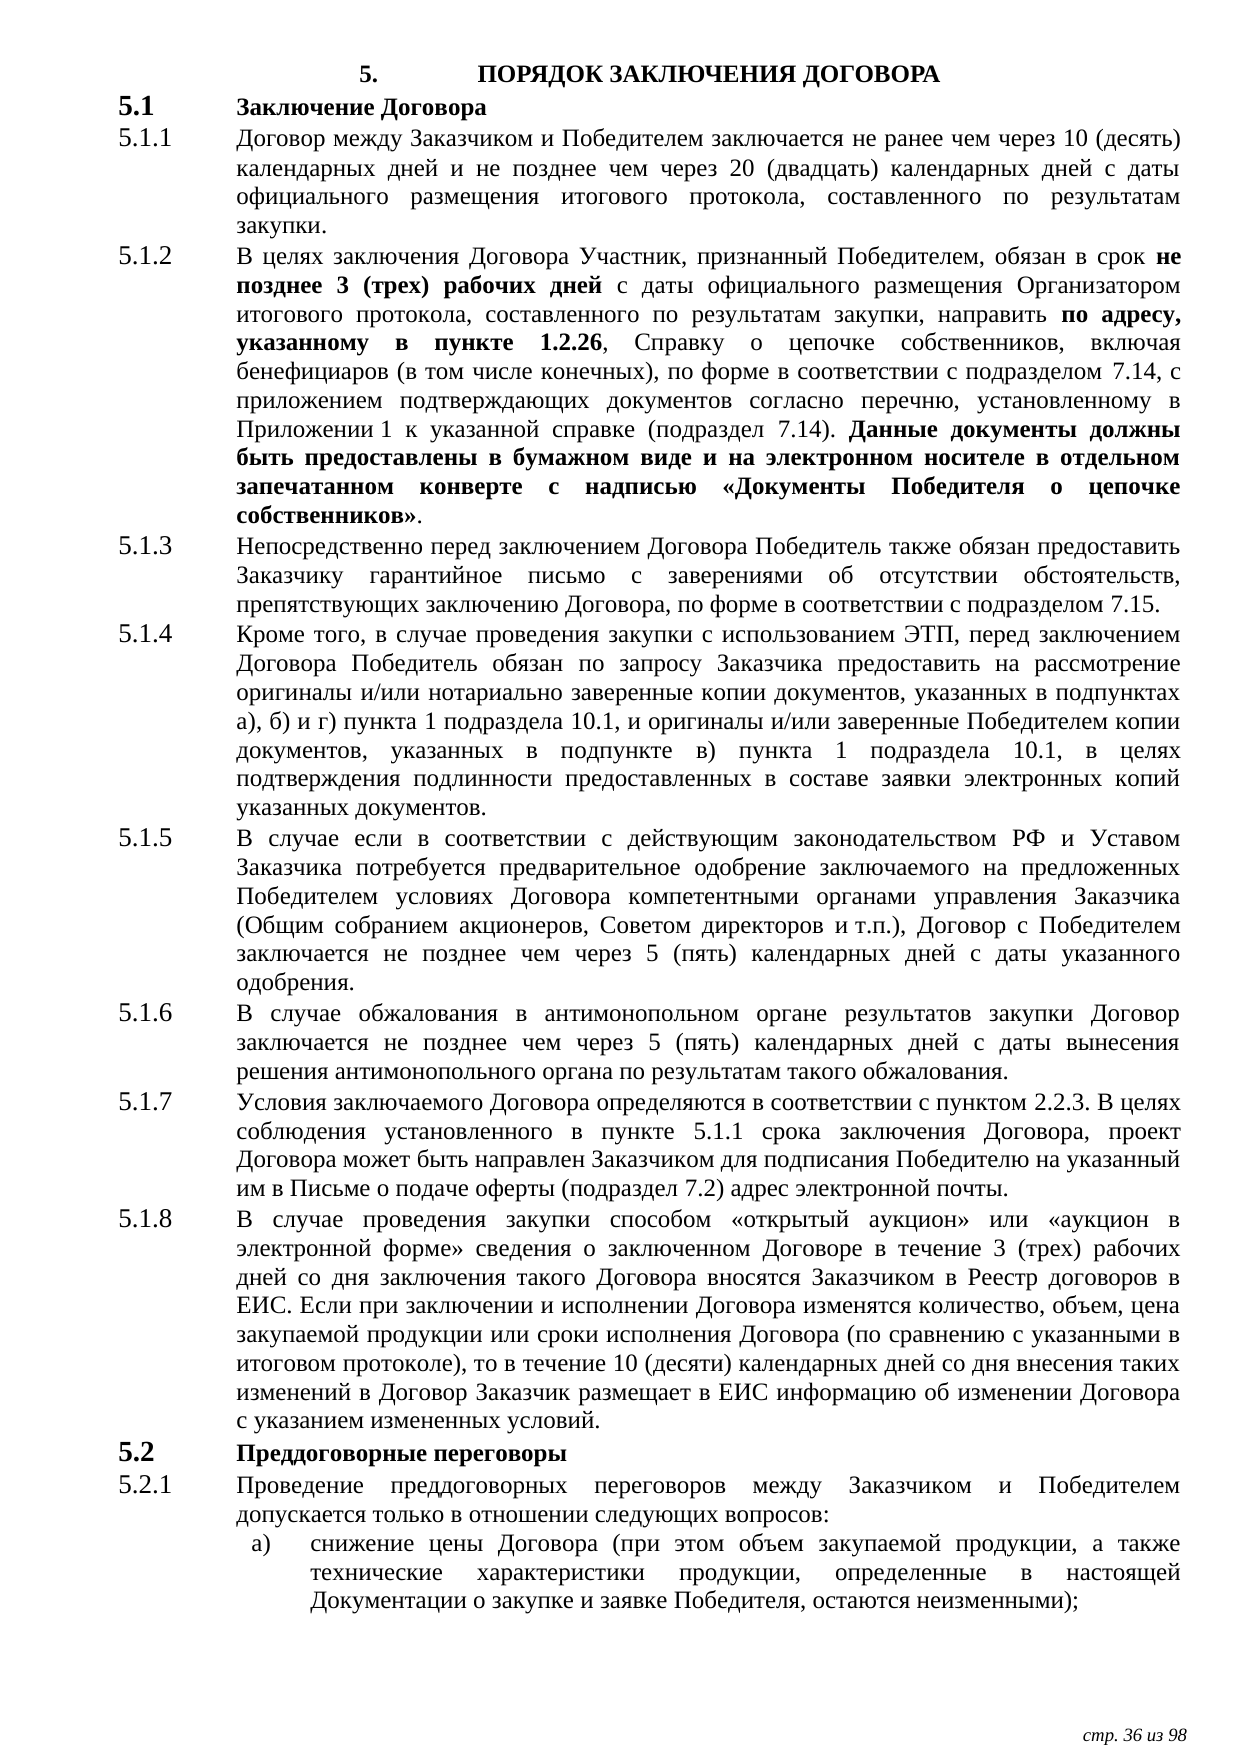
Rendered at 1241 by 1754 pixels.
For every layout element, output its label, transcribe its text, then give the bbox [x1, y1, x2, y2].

text В случае обжалования в антимонопольном органе результатов закупки Договор заключается не позднее чем через 5 (пять) календарных дней с даты вынесения решения антимонопольного органа по результатам такого обжалования. [118, 996, 1181, 1084]
subtitle Заключение Договора [118, 88, 1181, 121]
text Кроме того, в случае проведения закупки с использованием ЭТП, перед заключением Договора Победитель обязан по запросу Заказчика предоставить на рассмотрение оригиналы и/или нотариально заверенные копии документов, указанных в подпунктах а), б) и г) пункта 1 подраздела 10.1, и оригиналы и/или заверенные Победителем копии документов, указанных в подпункте в) пункта 1 подраздела 10.1, в целях подтверждения подлинности предоставленных в составе заявки электронных копий указанных документов. [118, 617, 1181, 821]
subtitle ПОРЯДОК ЗАКЛЮЧЕНИЯ ДОГОВОРА [118, 59, 1181, 88]
text В случае проведения закупки способом «открытый аукцион» или «аукцион в электронной форме» сведения о заключенном Договоре в течение 3 (трех) рабочих дней со дня заключения такого Договора вносятся Заказчиком в Реестр договоров в ЕИС. Если при заключении и исполнении Договора изменятся количество, объем, цена закупаемой продукции или сроки исполнения Договора (по сравнению с указанными в итоговом протоколе), то в течение 10 (десяти) календарных дней со дня внесения таких изменений в Договор Заказчик размещает в ЕИС информацию об изменении Договора с указанием измененных условий. [118, 1202, 1181, 1434]
text В случае если в соответствии с действующим законодательством РФ и Уставом Заказчика потребуется предварительное одобрение заключаемого на предложенных Победителем условиях Договора компетентными органами управления Заказчика (Общим собранием акционеров, Советом директоров и т.п.), Договор с Победителем заключается не позднее чем через 5 (пять) календарных дней с даты указанного одобрения. [118, 821, 1181, 996]
text Условия заключаемого Договора определяются в соответствии с пунктом 2.2.3. В целях соблюдения установленного в пункте 5.1.1 срока заключения Договора, проект Договора может быть направлен Заказчиком для подписания Победителю на указанный им в Письме о подаче оферты (подраздел 7.2) адрес электронной почты. [118, 1084, 1181, 1202]
text Проведение преддоговорных переговоров между Заказчиком и Победителем допускается только в отношении следующих вопросов: [118, 1468, 1181, 1528]
text В целях заключения Договора Участник, признанный Победителем, обязан в срок не позднее 3 (трех) рабочих дней с даты официального размещения Организатором итогового протокола, составленного по результатам закупки, направить по адресу, указанному в пункте 1.2.26, Справку о цепочке собственников, включая бенефициаров (в том числе конечных), по форме в соответствии с подразделом 7.14, с приложением подтверждающих документов согласно перечню, установленному в Приложении 1 к указанной справке (подраздел 7.14). Данные документы должны быть предоставлены в бумажном виде и на электронном носителе в отдельном запечатанном конверте с надписью «Документы Победителя о цепочке собственников». [118, 239, 1181, 529]
text Непосредственно перед заключением Договора Победитель также обязан предоставить Заказчику гарантийное письмо с заверениями об отсутствии обстоятельств, препятствующих заключению Договора, по форме в соответствии с подразделом 7.15. [118, 529, 1181, 617]
subtitle Преддоговорные переговоры [118, 1434, 1181, 1468]
text Договор между Заказчиком и Победителем заключается не ранее чем через 10 (десять) календарных дней и не позднее чем через 20 (двадцать) календарных дней с даты официального размещения итогового протокола, составленного по результатам закупки. [118, 121, 1181, 239]
text снижение цены Договора (при этом объем закупаемой продукции, а также технические характеристики продукции, определенные в настоящей Документации о закупке и заявке Победителя, остаются неизменными); [251, 1528, 1181, 1614]
